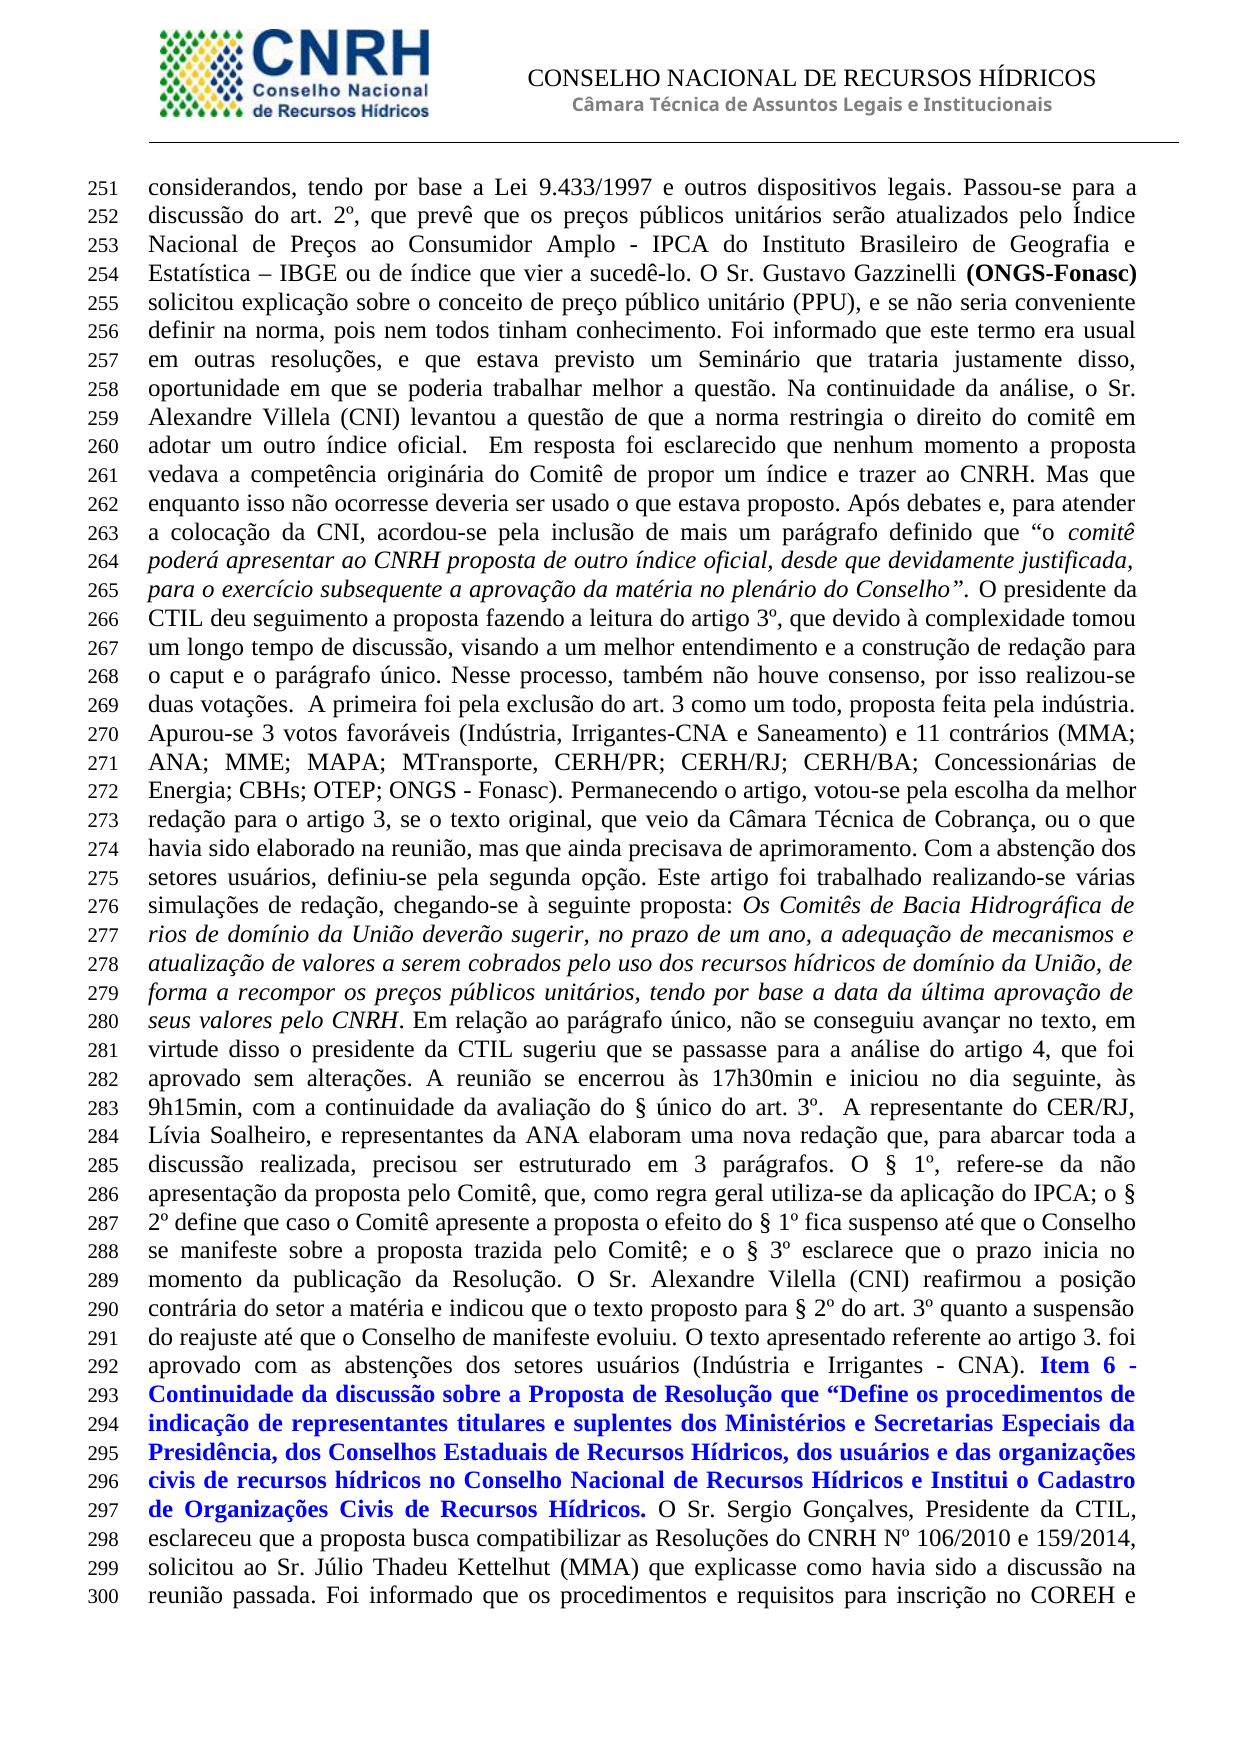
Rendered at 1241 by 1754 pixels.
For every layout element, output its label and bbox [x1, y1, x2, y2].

text [148, 172, 1137, 1609]
picture [160, 29, 429, 117]
